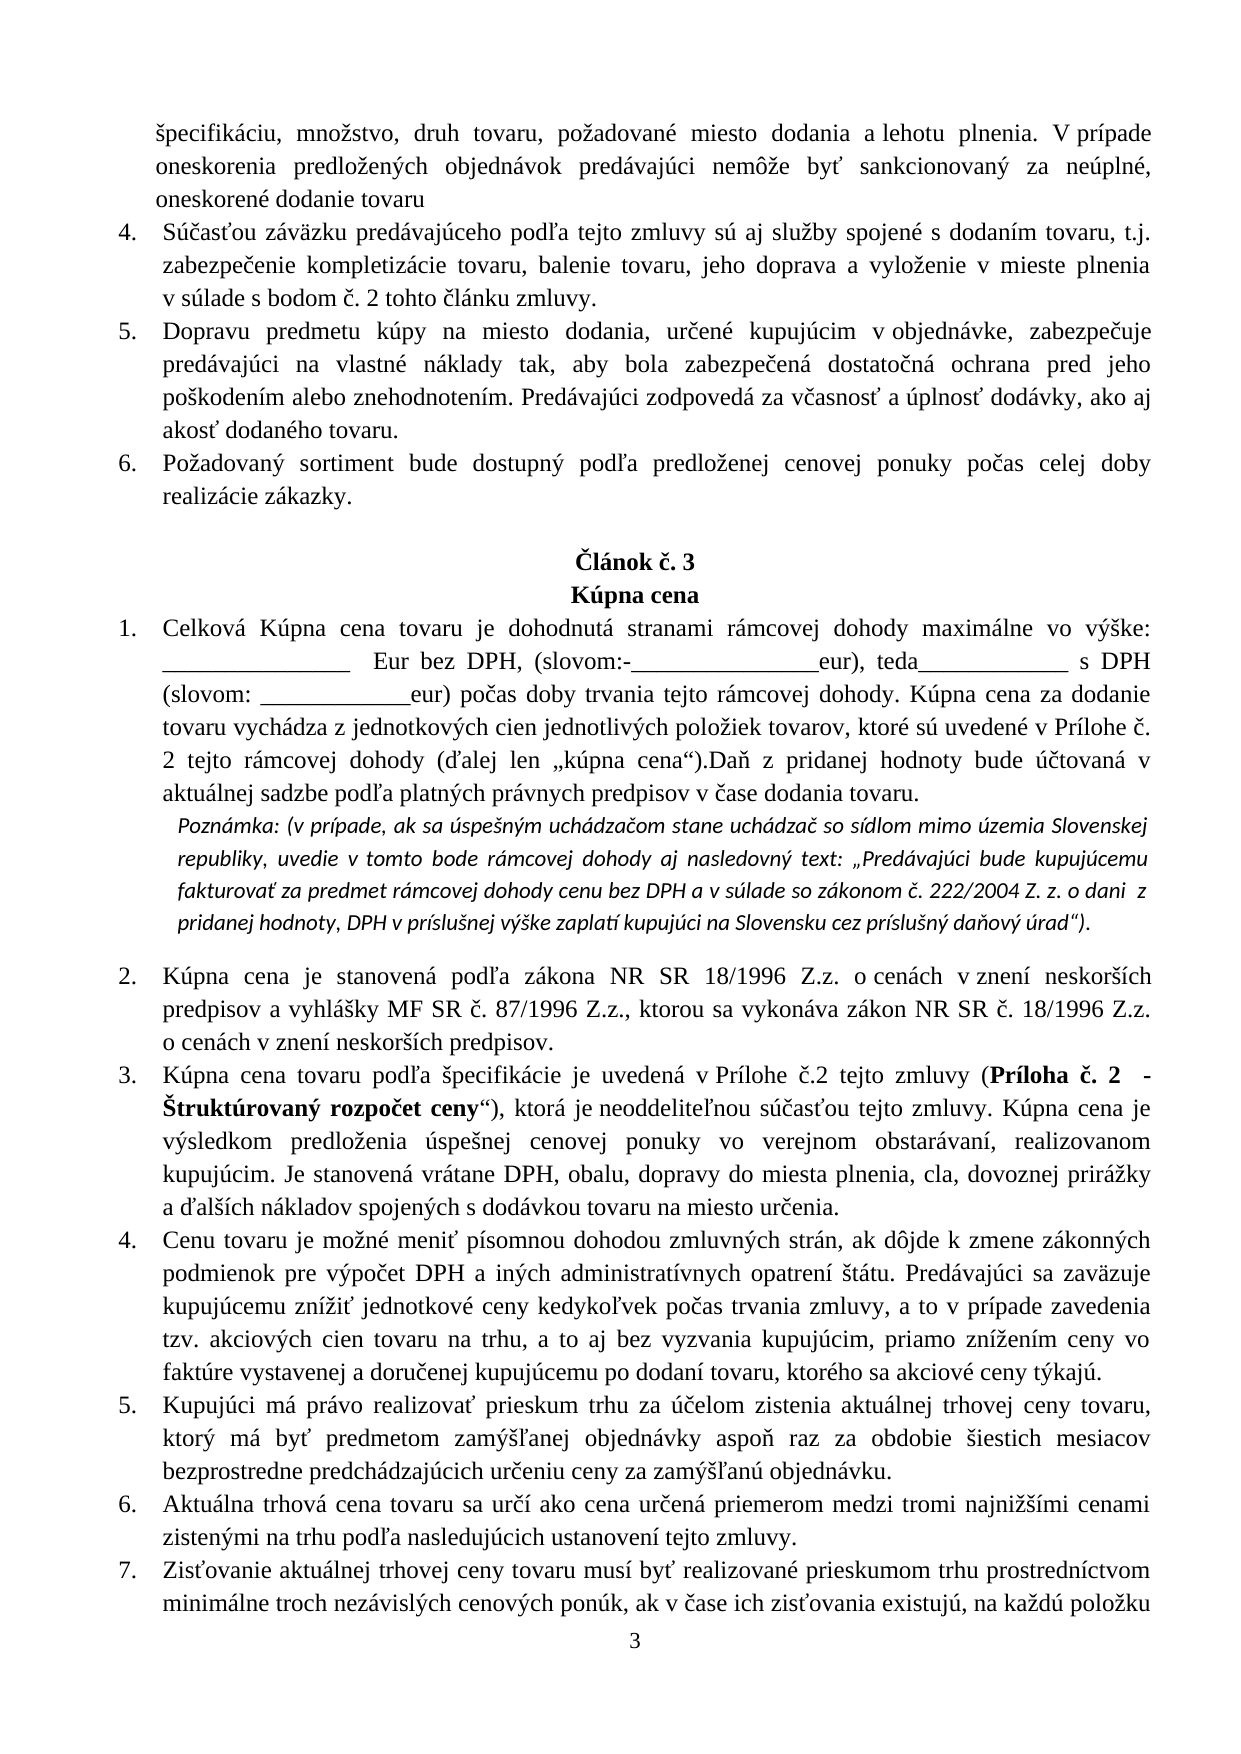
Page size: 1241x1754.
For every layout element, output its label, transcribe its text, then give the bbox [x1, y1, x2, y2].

list Celková Kúpna cena tovaru je dohodnutá stranami rámcovej dohody maximálne vo výške: _______________ Eur bez DPH, (slovom:-_______________eur), teda____________ s DPH (slovom: ____________eur) počas doby trvania tejto rámcovej dohody. Kúpna cena za dodanie tovaru vychádza z jednotkových cien jednotlivých položiek tovarov, ktoré sú uvedené v Prílohe č. 2 tejto rámcovej dohody (ďalej len „kúpna cena“).Daň z pridanej hodnoty bude účtovaná v aktuálnej sadzbe podľa platných právnych predpisov v čase dodania tovaru. [118, 613, 1152, 807]
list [118, 118, 1152, 213]
text 4. Súčasťou záväzku predávajúceho podľa tejto zmluvy sú aj služby spojené s dodaním tovaru, t.j. zabezpečenie kompletizácie tovaru, balenie tovaru, jeho doprava a vyloženie v mieste plnenia v súlade s bodom č. 2 tohto článku zmluvy. [118, 217, 1152, 312]
list Cenu tovaru je možné meniť písomnou dohodou zmluvných strán, ak dôjde k zmene zákonných podmienok pre výpočet DPH a iných administratívnych opatrení štátu. Predávajúci sa zaväzuje kupujúcemu znížiť jednotkové ceny kedykoľvek počas trvania zmluvy, a to v prípade zavedenia tzv. akciových cien tovaru na trhu, a to aj bez vyzvania kupujúcim, priamo znížením ceny vo faktúre vystavenej a doručenej kupujúcemu po dodaní tovaru, ktorého sa akciové ceny týkajú. [118, 1225, 1152, 1386]
text Článok č. 3 [118, 547, 1152, 576]
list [118, 1556, 1152, 1617]
text Kúpna cena [118, 580, 1152, 609]
list Poznámka: (v prípade, ak sa úspešným uchádzačom stane uchádzač so sídlom mimo územia Slovenskej republiky, uvedie v tomto bode rámcovej dohody aj nasledovný text: „Predávajúci bude kupujúcemu fakturovať za predmet rámcovej dohody cenu bez DPH a v súlade so zákonom č. 222/2004 Z. z. o dani z pridanej hodnoty, DPH v príslušnej výške zaplatí kupujúci na Slovensku cez príslušný daňový úrad“). [177, 812, 1152, 936]
text 5. Dopravu predmetu kúpy na miesto dodania, určené kupujúcim v objednávke, zabezpečuje predávajúci na vlastné náklady tak, aby bola zabezpečená dostatočná ochrana pred jeho poškodením alebo znehodnotením. Predávajúci zodpovedá za včasnosť a úplnosť dodávky, ako aj akosť dodaného tovaru. [118, 316, 1152, 444]
list Kúpna cena tovaru podľa špecifikácie je uvedená v Prílohe č.2 tejto zmluvy (Príloha č. 2 - Štruktúrovaný rozpočet ceny“), ktorá je neoddeliteľnou súčasťou tejto zmluvy. Kúpna cena je výsledkom predloženia úspešnej cenovej ponuky vo verejnom obstarávaní, realizovanom kupujúcim. Je stanovená vrátane DPH, obalu, dopravy do miesta plnenia, cla, dovoznej prirážky a ďalších nákladov spojených s dodávkou tovaru na miesto určenia. [118, 1060, 1152, 1221]
list Aktuálna trhová cena tovaru sa určí ako cena určená priemerom medzi tromi najnižšími cenami zistenými na trhu podľa nasledujúcich ustanovení tejto zmluvy. [118, 1489, 1152, 1551]
list Kúpna cena je stanovená podľa zákona NR SR 18/1996 Z.z. o cenách v znení neskorších predpisov a vyhlášky MF SR č. 87/1996 Z.z., ktorou sa vykonáva zákon NR SR č. 18/1996 Z.z. o cenách v znení neskorších predpisov. [118, 961, 1152, 1056]
text 6. Požadovaný sortiment bude dostupný podľa predloženej cenovej ponuky počas celej doby realizácie zákazky. [118, 448, 1152, 510]
list Kupujúci má právo realizovať prieskum trhu za účelom zistenia aktuálnej trhovej ceny tovaru, ktorý má byť predmetom zamýšľanej objednávky aspoň raz za obdobie šiestich mesiacov bezprostredne predchádzajúcich určeniu ceny za zamýšľanú objednávku. [118, 1390, 1152, 1485]
